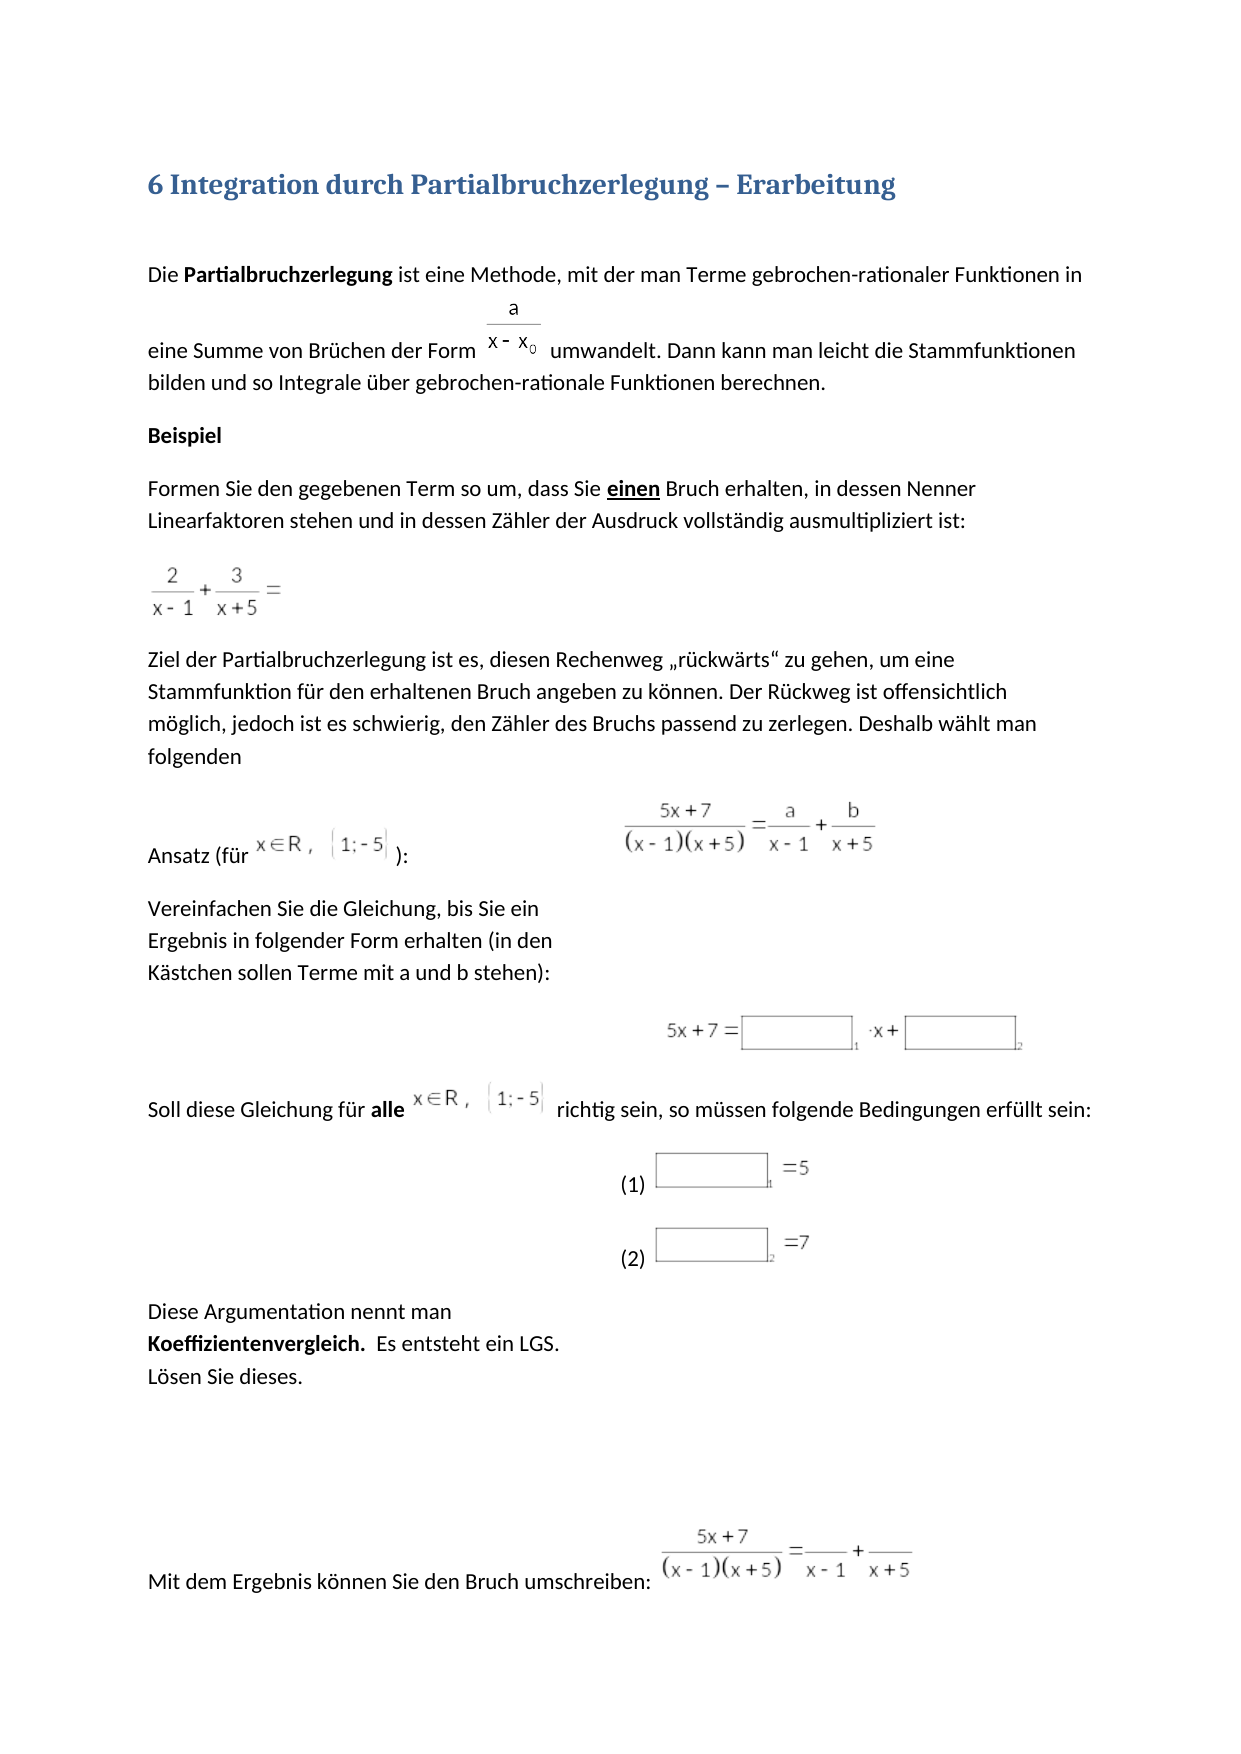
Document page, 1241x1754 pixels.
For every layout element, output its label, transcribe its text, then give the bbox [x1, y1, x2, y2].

subtitle 6 Integration durch Partialbruchzerlegung – Erarbeitung [148, 168, 1092, 202]
text Ziel der Partialbruchzerlegung ist es, diesen Rechenweg „rückwärts“ zu gehen, um eine Stammfunktion für den erhaltenen Bruch angeben zu können. Der Rückweg ist offensichtlich möglich, jedoch ist es schwierig, den Zähler des Bruchs passend zu zerlegen. Deshalb wählt man folgenden [148, 645, 1092, 770]
text Diese Argumentation nennt man Koeffizientenvergleich. Es entsteht ein LGS. Lösen Sie dieses. [148, 1297, 1092, 1390]
text Ansatz (für ): [148, 795, 1092, 869]
text (2) [148, 1223, 1092, 1272]
text Die Partialbruchzerlegung ist eine Methode, mit der man Terme gebrochen-rationaler Funktionen in eine Summe von Brüchen der Form umwandelt. Dann kann man leicht die Stammfunktionen bilden und so Integrale über gebrochen-rationale Funktionen berechnen. [148, 260, 1092, 396]
text Vereinfachen Sie die Gleichung, bis Sie ein Ergebnis in folgender Form erhalten (in den Kästchen sollen Terme mit a und b stehen): [148, 894, 1092, 986]
text Formen Sie den gegebenen Term so um, dass Sie einen Bruch erhalten, in dessen Nenner Linearfaktoren stehen und in dessen Zähler der Ausdruck vollständig ausmultipliziert ist: [148, 474, 1092, 534]
text (1) [148, 1149, 1092, 1198]
text Beispiel [148, 421, 1092, 449]
text Soll diese Gleichung für alle richtig sein, so müssen folgende Bedingungen erfüllt sein: [148, 1080, 1092, 1124]
text Mit dem Ergebnis können Sie den Bruch umschreiben: [148, 1521, 1092, 1595]
